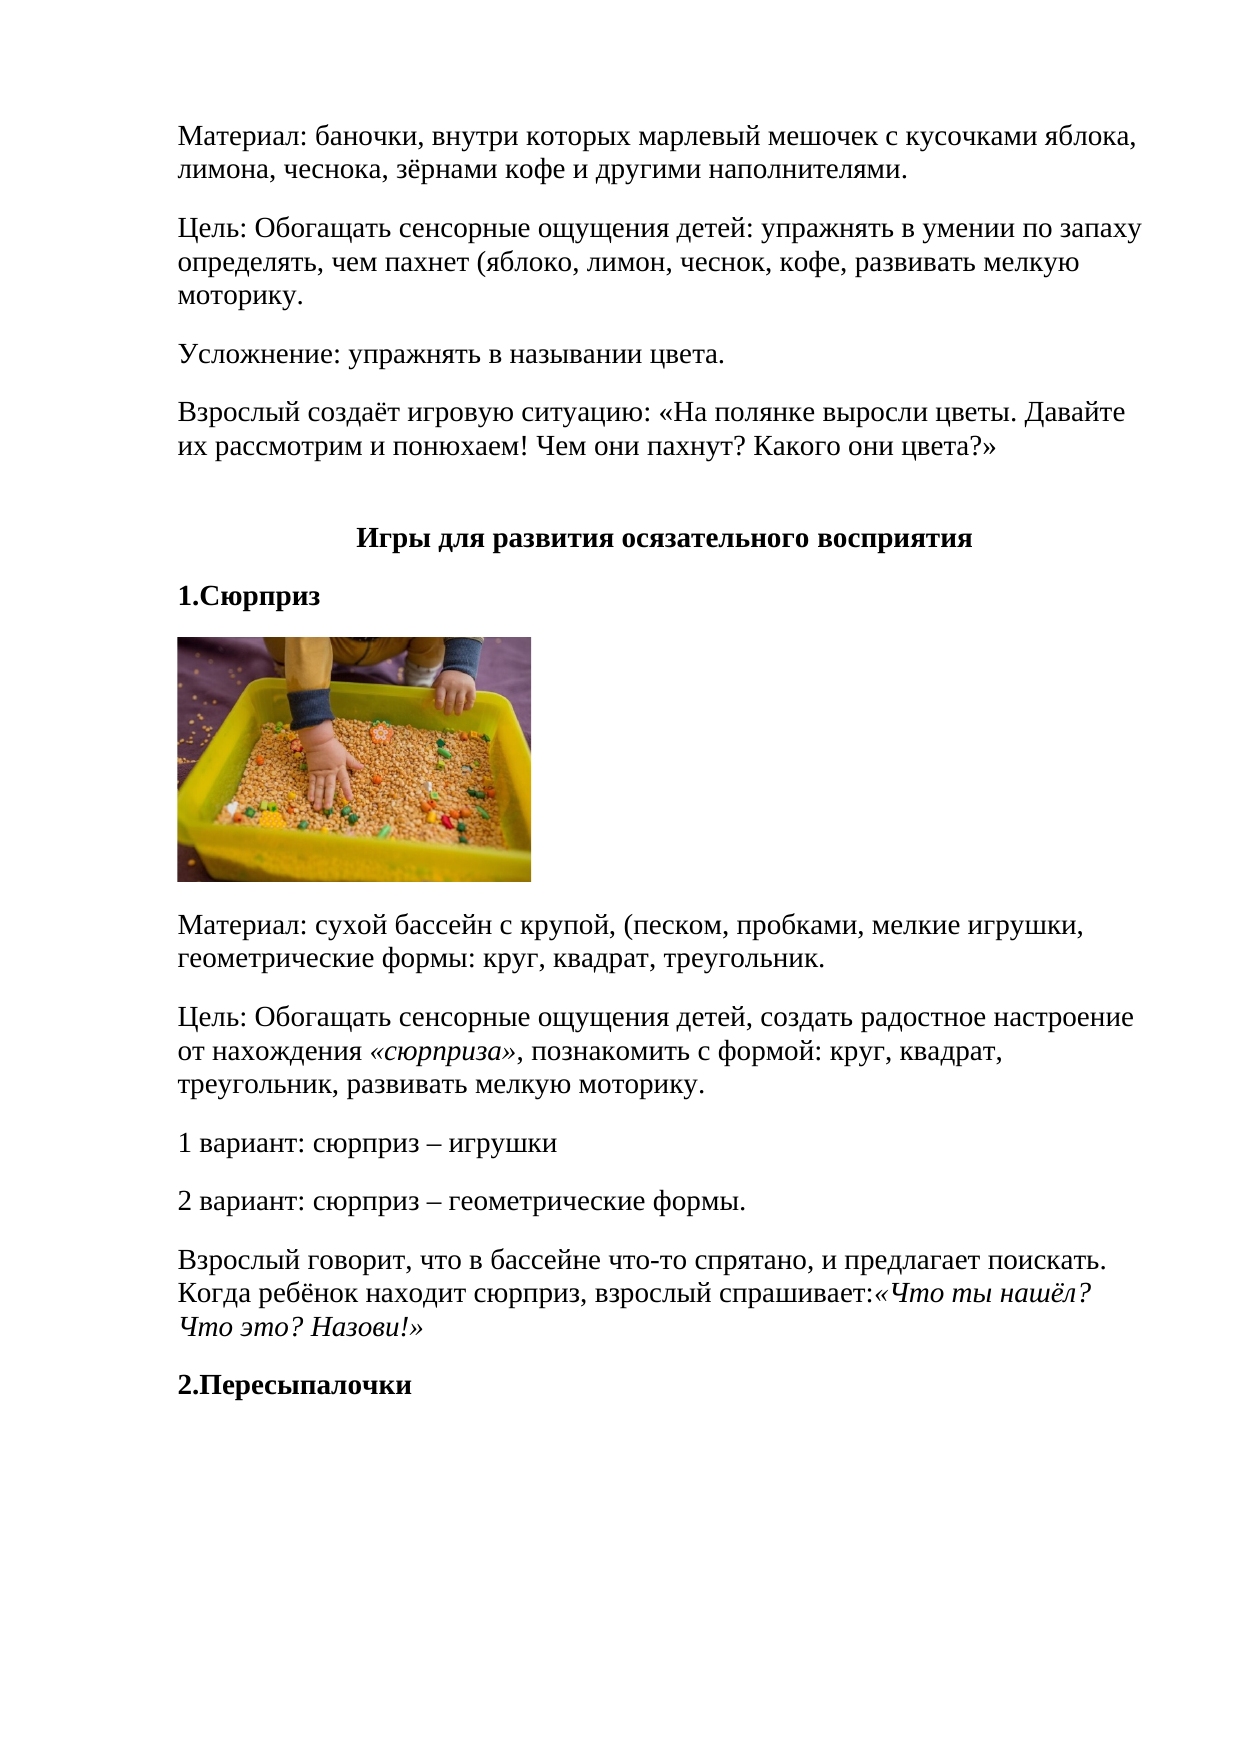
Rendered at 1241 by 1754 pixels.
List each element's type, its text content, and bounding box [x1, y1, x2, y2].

text Материал: баночки, внутри которых марлевый мешочек с кусочками яблока, лимона, чеснока, зёрнами кофе и другими наполнителями. [177, 118, 1152, 185]
text Цель: Обогащать сенсорные ощущения детей: упражнять в умении по запаху определять, чем пахнет (яблоко, лимон, чеснок, кофе, развивать мелкую моторику. [177, 210, 1152, 311]
text 1 вариант: сюрприз – игрушки [177, 1125, 1152, 1158]
text 2.Пересыпалочки [177, 1367, 1152, 1401]
text Взрослый говорит, что в бассейне что-то спрятано, и предлагает поискать. Когда ребёнок находит сюрприз, взрослый спрашивает:«Что ты нашёл? Что это? Назови!» [177, 1242, 1152, 1342]
text 1.Сюрприз [177, 578, 1152, 612]
text Цель: Обогащать сенсорные ощущения детей, создать радостное настроение от нахождения «сюрприза», познакомить с формой: круг, квадрат, треугольник, развивать мелкую моторику. [177, 999, 1152, 1100]
text 2 вариант: сюрприз – геометрические формы. [177, 1183, 1152, 1217]
picture [177, 637, 532, 882]
text Взрослый создаёт игровую ситуацию: «На полянке выросли цветы. Давайте их рассмотрим и понюхаем! Чем они пахнут? Какого они цвета?» [177, 394, 1152, 461]
text Игры для развития осязательного восприятия [177, 520, 1152, 553]
text Материал: сухой бассейн с крупой, (песком, пробками, мелкие игрушки, геометрические формы: круг, квадрат, треугольник. [177, 907, 1152, 974]
text Усложнение: упражнять в назывании цвета. [177, 336, 1152, 369]
